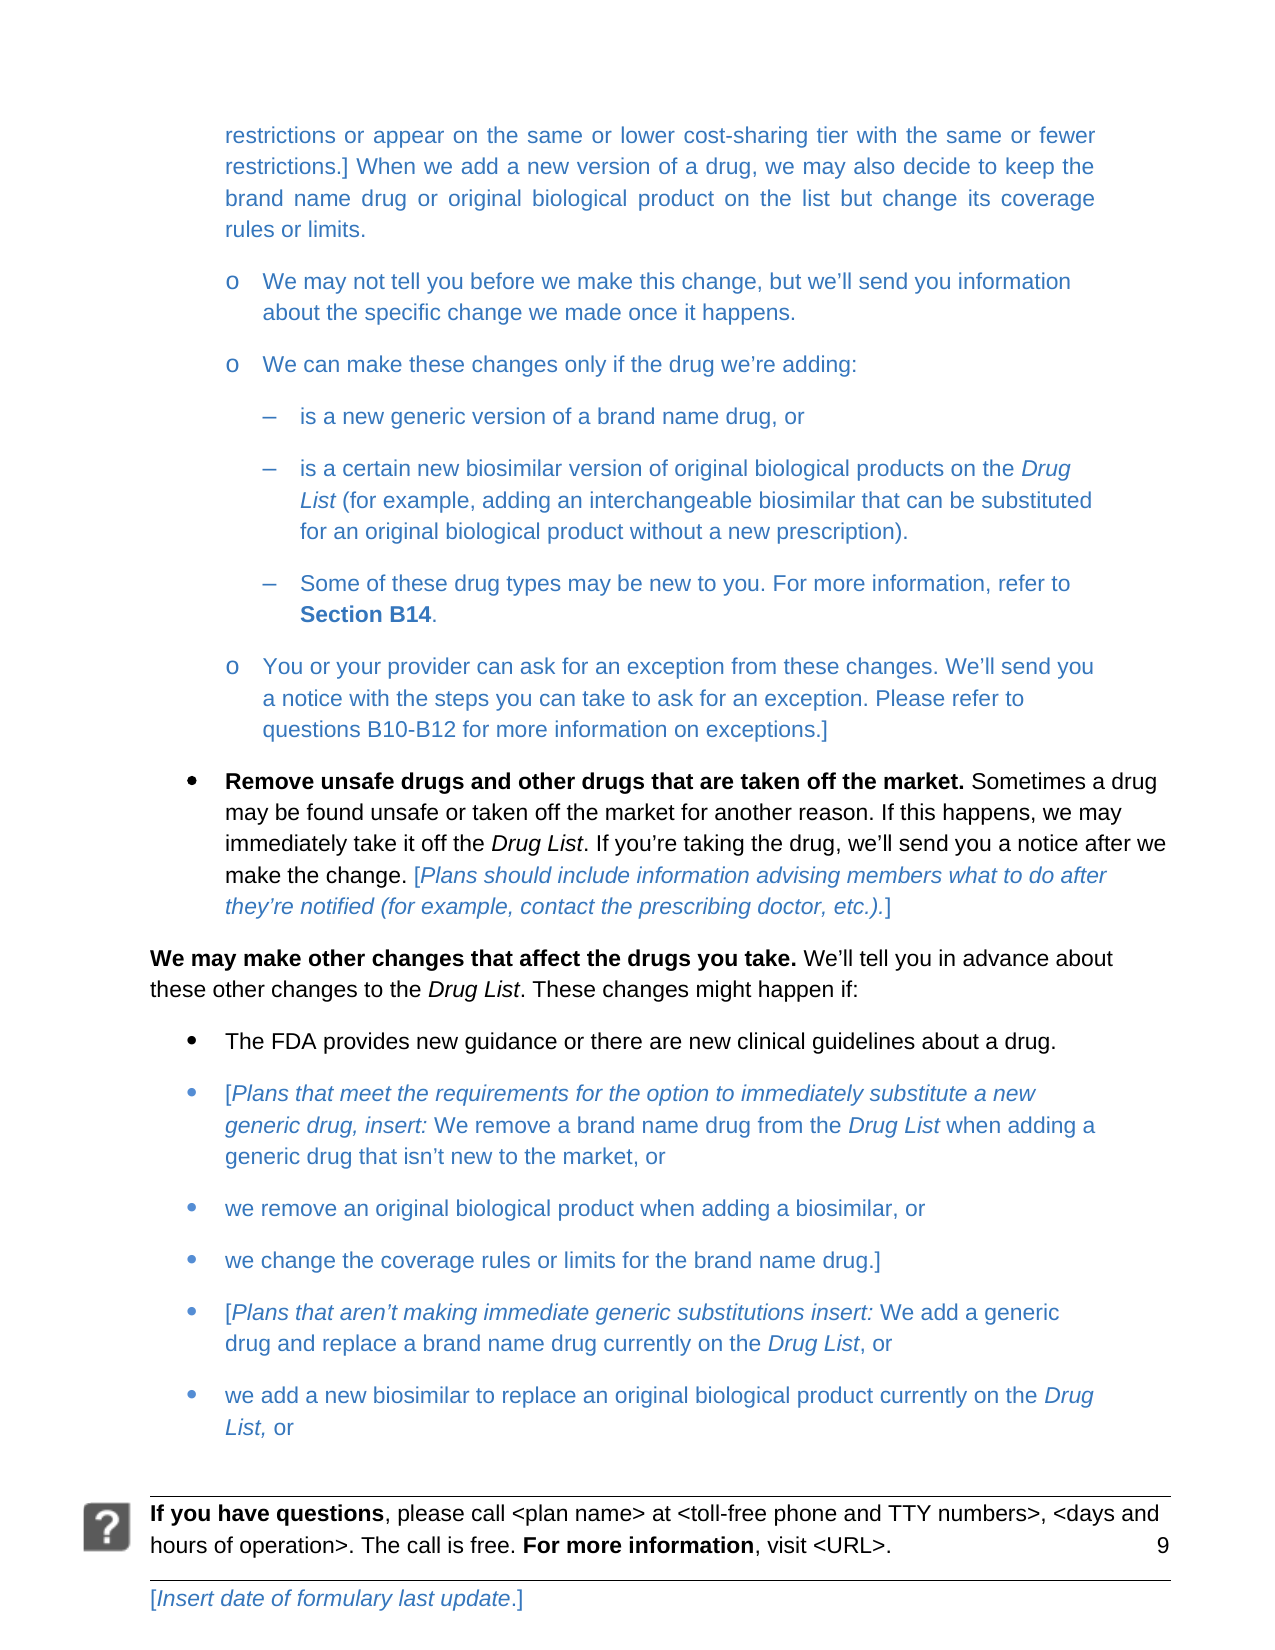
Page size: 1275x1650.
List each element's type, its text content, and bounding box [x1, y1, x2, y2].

list we add a new biosimilar to replace an original biological product currently on the Drug List, or [187, 1379, 1096, 1441]
list You or your provider can ask for an exception from these changes. We’ll send you a notice with the steps you can take to ask for an exception. Please refer to questions B10-B12 for more information on exceptions.] [225, 650, 1096, 743]
list We can make these changes only if the drug we’re adding: [225, 348, 1096, 379]
list The FDA provides new guidance or there are new clinical guidelines about a drug. [187, 1025, 1171, 1056]
list Remove unsafe drugs and other drugs that are taken off the market. Sometimes a drug may be found unsafe or taken off the market for another reason. If this happens, we may immediately take it off the Drug List. If you’re taking the drug, we’ll send you a notice after we make the change. [Plans should include information advising members what to do after they’re notified (for example, contact the prescribing doctor, etc.).] [187, 764, 1171, 921]
text We may make other changes that affect the drugs you take. We’ll tell you in advance about these other changes to the Drug List. These changes might happen if: [150, 941, 1171, 1004]
list We may not tell you before we make this change, but we’ll send you information about the specific change we made once it happens. [225, 264, 1096, 327]
list we change the coverage rules or limits for the brand name drug.] [187, 1243, 1096, 1275]
list is a new generic version of a brand name drug, or [262, 400, 1096, 431]
picture [83, 1502, 132, 1553]
list [Plans that aren’t making immediate generic substitutions insert: We add a generic drug and replace a brand name drug currently on the Drug List, or [187, 1296, 1096, 1358]
list [Plans that meet the requirements for the option to immediately substitute a new generic drug, insert: We remove a brand name drug from the Drug List when adding a generic drug that isn’t new to the market, or [187, 1077, 1096, 1171]
list is a certain new biosimilar version of original biological products on the Drug List (for example, adding an interchangeable biosimilar that can be substituted for an original biological product without a new prescription). [262, 452, 1096, 546]
list we remove an original biological product when adding a biosimilar, or [187, 1191, 1096, 1223]
list Some of these drug types may be new to you. For more information, refer to Section B14. [262, 566, 1096, 629]
